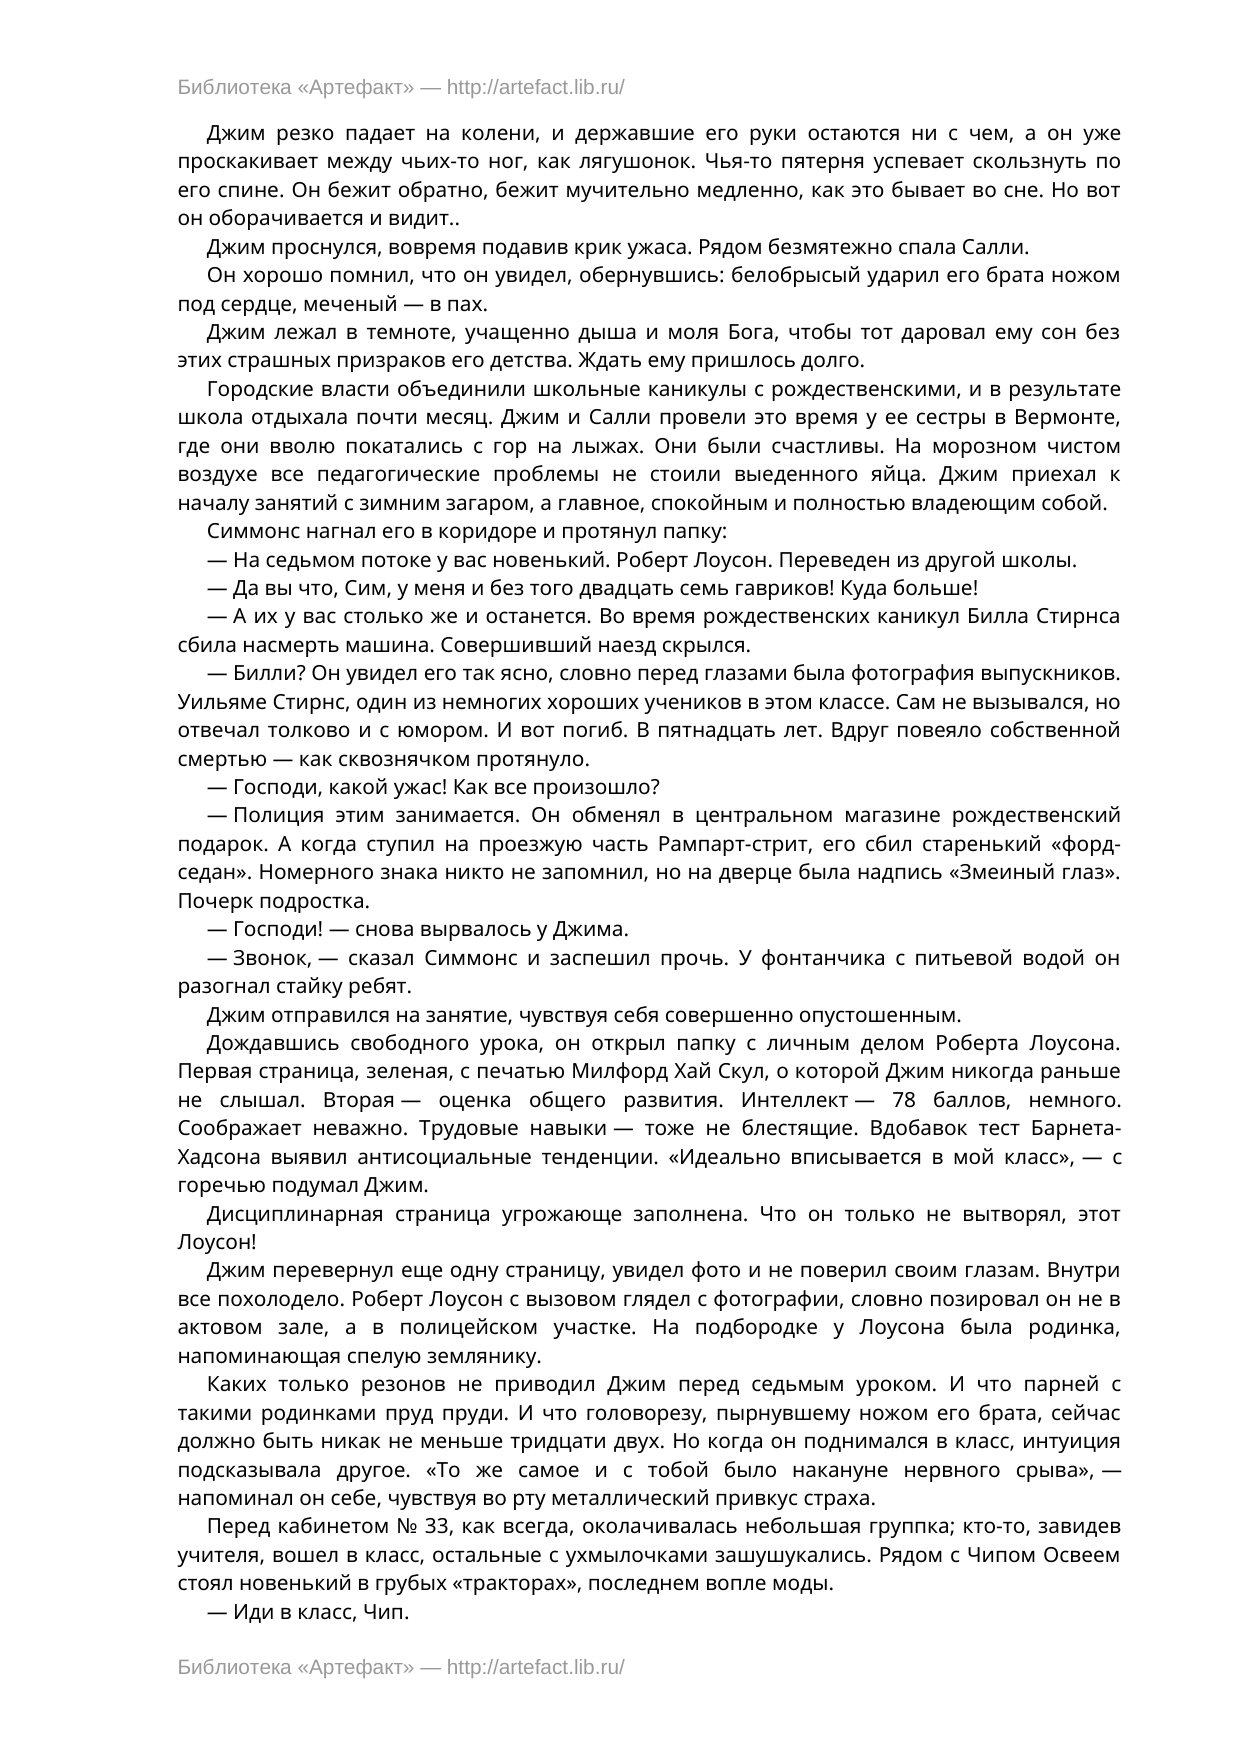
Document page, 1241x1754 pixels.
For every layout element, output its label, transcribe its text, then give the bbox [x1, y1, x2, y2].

text — Билли? Он увидел его так ясно, словно перед глазами была фотография выпускников. Уильяме Стирнс, один из немногих хороших учеников в этом классе. Сам не вызывался, но отвечал толково и с юмором. И вот погиб. В пятнадцать лет. Вдруг повеяло собственной смертью — как сквознячком протянуло. [177, 658, 1122, 772]
text Он хорошо помнил, что он увидел, обернувшись: белобрысый ударил его брата ножом под сердце, меченый — в пах. [177, 260, 1122, 317]
text — Иди в класс, Чип. [177, 1597, 1122, 1625]
text Перед кабинетом № 33, как всегда, околачивалась небольшая группка; кто-то, завидев учителя, вошел в класс, остальные с ухмылочками зашушукались. Рядом с Чипом Освеем стоял новенький в грубых «тракторах», последнем вопле моды. [177, 1512, 1122, 1597]
text Джим отправился на занятие, чувствуя себя совершенно опустошенным. [177, 1000, 1122, 1028]
text — Да вы что, Сим, у меня и без того двадцать семь гавриков! Куда больше! [177, 573, 1122, 602]
text Джим резко падает на колени, и державшие его руки остаются ни с чем, а он уже проскакивает между чьих-то ног, как лягушонок. Чья-то пятерня успевает скользнуть по его спине. Он бежит обратно, бежит мучительно медленно, как это бывает во сне. Но вот он оборачивается и видит.. [177, 118, 1122, 232]
text — Звонок, — сказал Симмонс и заспешил прочь. У фонтанчика с питьевой водой он разогнал стайку ребят. [177, 943, 1122, 1000]
text — Полиция этим занимается. Он обменял в центральном магазине рождественский подарок. А когда ступил на проезжую часть Рампарт-стрит, его сбил старенький «форд-седан». Номерного знака никто не запомнил, но на дверце была надпись «Змеиный глаз». Почерк подростка. [177, 801, 1122, 914]
text — Господи, какой ужас! Как все произошло? [177, 772, 1122, 801]
text Каких только резонов не приводил Джим перед седьмым уроком. И что парней с такими родинками пруд пруди. И что головорезу, пырнувшему ножом его брата, сейчас должно быть никак не меньше тридцати двух. Но когда он поднимался в класс, интуиция подсказывала другое. «То же самое и с тобой было накануне нервного срыва», — напоминал он себе, чувствуя во рту металлический привкус страха. [177, 1369, 1122, 1512]
text — А их у вас столько же и останется. Во время рождественских каникул Билла Стирнса сбила насмерть машина. Совершивший наезд скрылся. [177, 602, 1122, 658]
text — Господи! — снова вырвалось у Джима. [177, 914, 1122, 943]
text — На седьмом потоке у вас новенький. Роберт Лоусон. Переведен из другой школы. [177, 545, 1122, 573]
text Городские власти объединили школьные каникулы с рождественскими, и в результате школа отдыхала почти месяц. Джим и Салли провели это время у ее сестры в Вермонте, где они вволю покатались с гор на лыжах. Они были счастливы. На морозном чистом воздухе все педагогические проблемы не стоили выеденного яйца. Джим приехал к началу занятий с зимним загаром, а главное, спокойным и полностью владеющим собой. [177, 374, 1122, 516]
text Джим лежал в темноте, учащенно дыша и моля Бога, чтобы тот даровал ему сон без этих страшных призраков его детства. Ждать ему пришлось долго. [177, 317, 1122, 374]
text Джим проснулся, вовремя подавив крик ужаса. Рядом безмятежно спала Салли. [177, 232, 1122, 260]
text Джим перевернул еще одну страницу, увидел фото и не поверил своим глазам. Внутри все похолодело. Роберт Лоусон с вызовом глядел с фотографии, словно позировал он не в актовом зале, а в полицейском участке. На подбородке у Лоусона была родинка, напоминающая спелую землянику. [177, 1256, 1122, 1369]
text Дисциплинарная страница угрожающе заполнена. Что он только не вытворял, этот Лоусон! [177, 1199, 1122, 1256]
text Дождавшись свободного урока, он открыл папку с личным делом Роберта Лоусона. Первая страница, зеленая, с печатью Милфорд Хай Скул, о которой Джим никогда раньше не слышал. Вторая — оценка общего развития. Интеллект — 78 баллов, немного. Соображает неважно. Трудовые навыки — тоже не блестящие. Вдобавок тест Барнета-Хадсона выявил антисоциальные тенденции. «Идеально вписывается в мой класс», — с горечью подумал Джим. [177, 1028, 1122, 1199]
text Симмонс нагнал его в коридоре и протянул папку: [177, 516, 1122, 545]
